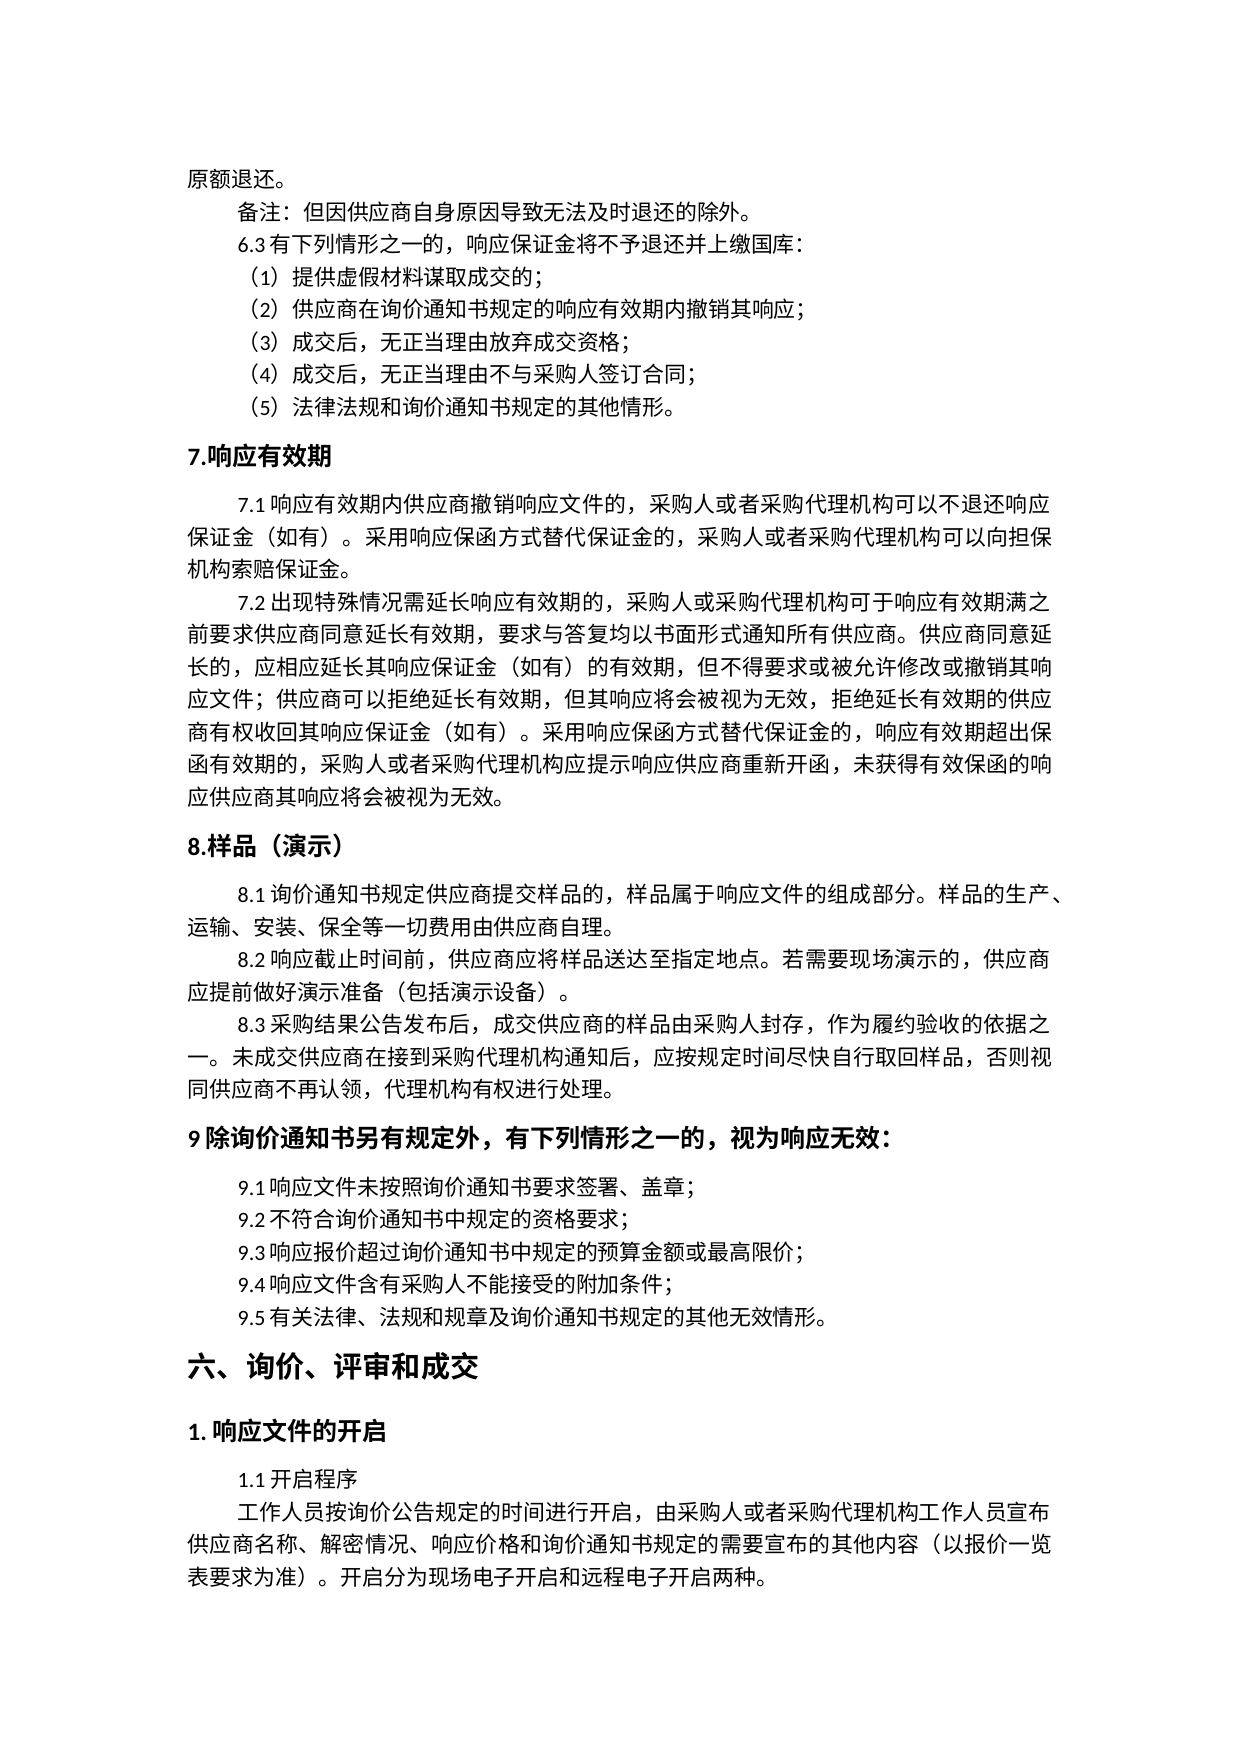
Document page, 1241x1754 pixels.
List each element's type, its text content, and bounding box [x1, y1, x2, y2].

text 8.2响应截止时间前，供应商应将样品送达至指定地点。若需要现场演示的，供应商应提前做好演示准备（包括演示设备）。 [187, 942, 1053, 1007]
text 7.1响应有效期内供应商撤销响应文件的，采购人或者采购代理机构可以不退还响应保证金（如有）。采用响应保函方式替代保证金的，采购人或者采购代理机构可以向担保机构索赔保证金。 [187, 487, 1053, 584]
text 8.样品（演示） [187, 812, 1053, 877]
text 8.3采购结果公告发布后，成交供应商的样品由采购人封存，作为履约验收的依据之一。未成交供应商在接到采购代理机构通知后，应按规定时间尽快自行取回样品，否则视同供应商不再认领，代理机构有权进行处理。 [187, 1007, 1053, 1104]
text 1.1 开启程序 [187, 1462, 1053, 1494]
text 六、询价、评审和成交 [187, 1332, 1053, 1397]
text 7.响应有效期 [187, 422, 1053, 487]
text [187, 162, 1053, 194]
text （3）成交后，无正当理由放弃成交资格； [187, 324, 1053, 357]
text 9除询价通知书另有规定外，有下列情形之一的，视为响应无效： [187, 1104, 1053, 1169]
text 7.2出现特殊情况需延长响应有效期的，采购人或采购代理机构可于响应有效期满之前要求供应商同意延长有效期，要求与答复均以书面形式通知所有供应商。供应商同意延长的，应相应延长其响应保证金（如有）的有效期，但不得要求或被允许修改或撤销其响应文件；供应商可以拒绝延长有效期，但其响应将会被视为无效，拒绝延长有效期的供应商有权收回其响应保证金（如有）。采用响应保函方式替代保证金的，响应有效期超出保函有效期的，采购人或者采购代理机构应提示响应供应商重新开函，未获得有效保函的响应供应商其响应将会被视为无效。 [187, 584, 1053, 812]
text 工作人员按询价公告规定的时间进行开启，由采购人或者采购代理机构工作人员宣布供应商名称、解密情况、响应价格和询价通知书规定的需要宣布的其他内容（以报价一览表要求为准）。开启分为现场电子开启和远程电子开启两种。 [187, 1494, 1053, 1592]
text （1）提供虚假材料谋取成交的； [187, 259, 1053, 292]
text 9.4响应文件含有采购人不能接受的附加条件； [187, 1267, 1053, 1299]
text 6.3有下列情形之一的，响应保证金将不予退还并上缴国库： [187, 227, 1053, 259]
text 9.5有关法律、法规和规章及询价通知书规定的其他无效情形。 [187, 1299, 1053, 1332]
text 1. 响应文件的开启 [187, 1397, 1053, 1462]
text 9.3响应报价超过询价通知书中规定的预算金额或最高限价； [187, 1234, 1053, 1267]
text 8.1询价通知书规定供应商提交样品的，样品属于响应文件的组成部分。样品的生产、运输、安装、保全等一切费用由供应商自理。 [187, 877, 1053, 942]
text （4）成交后，无正当理由不与采购人签订合同； [187, 357, 1053, 389]
text （5）法律法规和询价通知书规定的其他情形。 [187, 389, 1053, 422]
text 9.2不符合询价通知书中规定的资格要求； [187, 1202, 1053, 1234]
text （2）供应商在询价通知书规定的响应有效期内撤销其响应； [187, 292, 1053, 324]
text 9.1响应文件未按照询价通知书要求签署、盖章； [187, 1169, 1053, 1202]
text 备注：但因供应商自身原因导致无法及时退还的除外。 [187, 194, 1053, 227]
